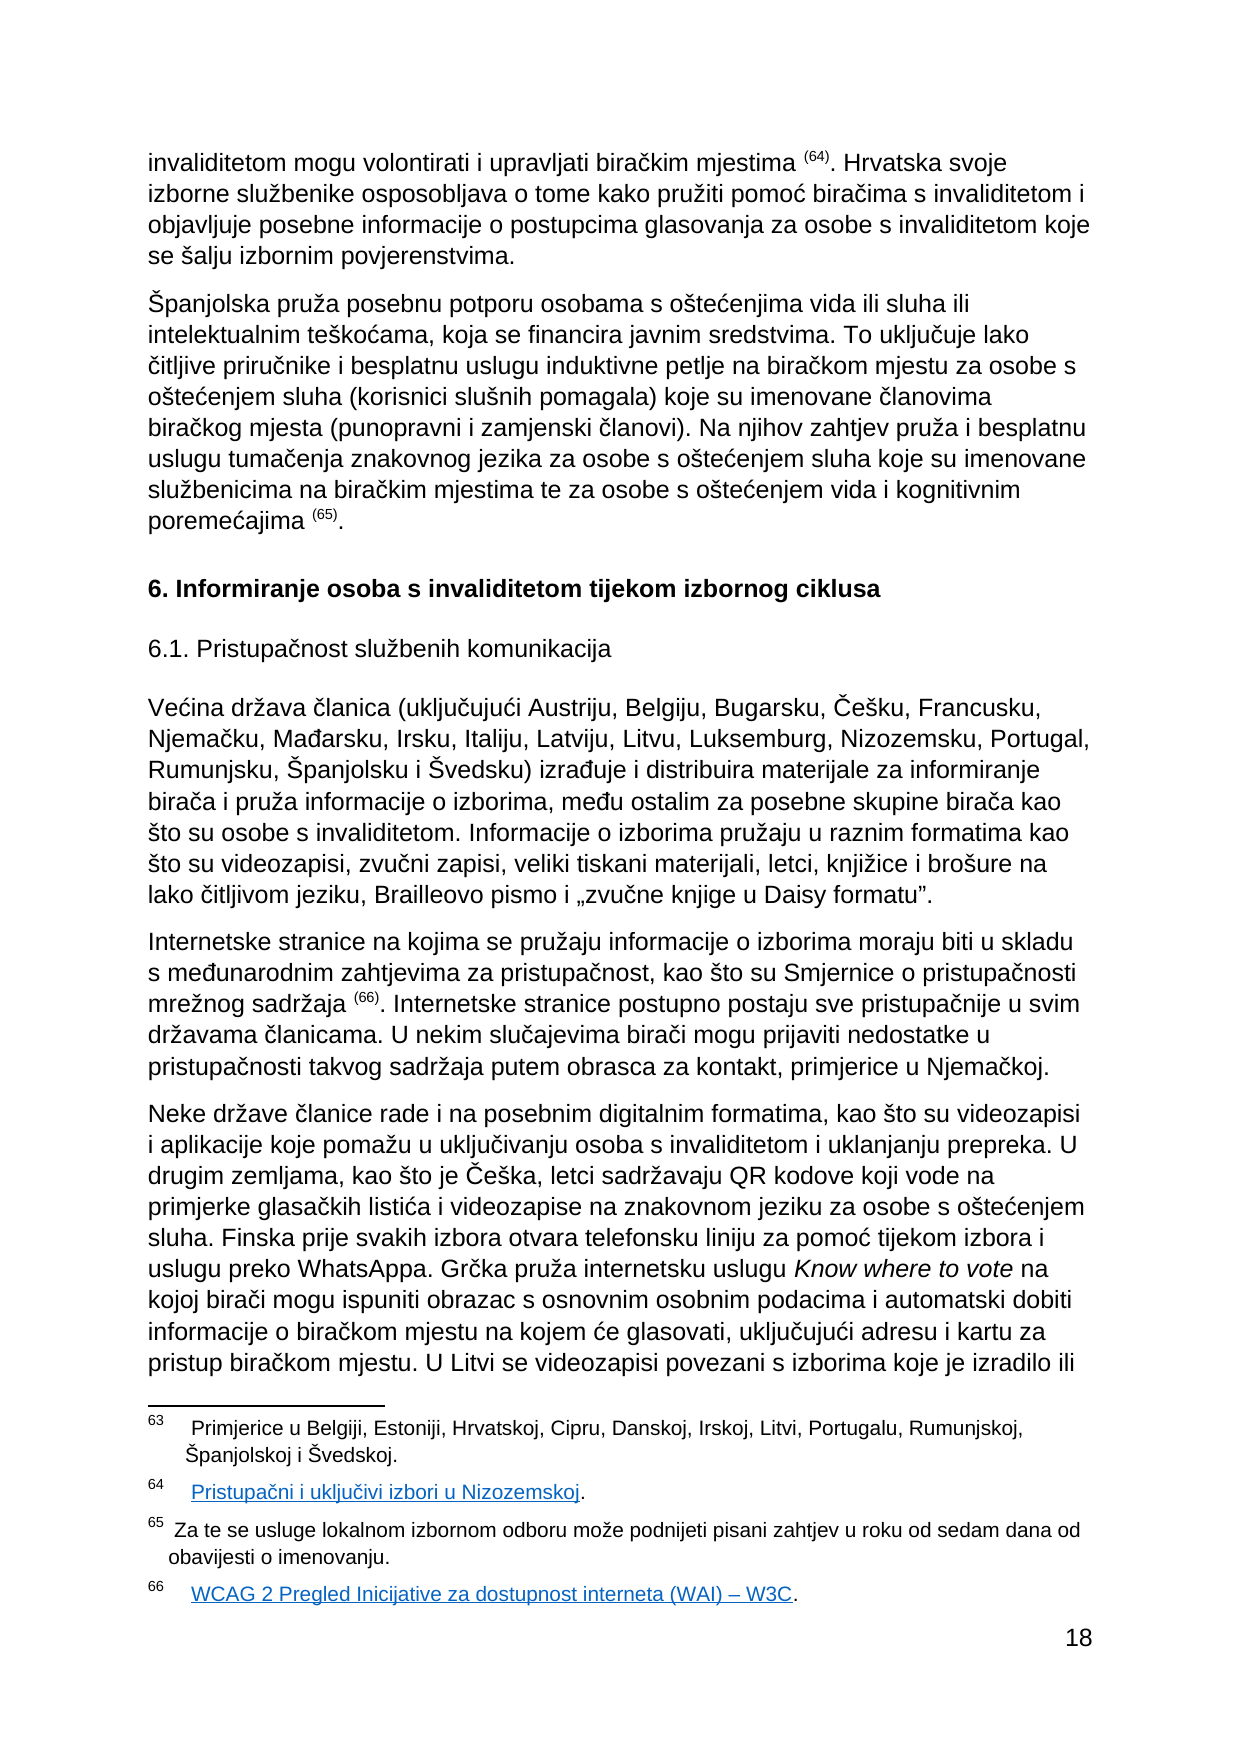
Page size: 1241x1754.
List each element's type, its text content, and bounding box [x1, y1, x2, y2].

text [148, 1099, 1092, 1376]
text Većina država članica (uključujući Austriju, Belgiju, Bugarsku, Češku, Francusku, Njemačku, Mađarsku, Irsku, Italiju, Latviju, Litvu, Luksemburg, Nizozemsku, Portugal, Rumunjsku, Španjolsku i Švedsku) izrađuje i distribuira materijale za informiranje birača i pruža informacije o izborima, među ostalim za posebne skupine birača kao što su osobe s invaliditetom. Informacije o izborima pružaju u raznim formatima kao što su videozapisi, zvučni zapisi, veliki tiskani materijali, letci, knjižice i brošure na lako čitljivom jeziku, Brailleovo pismo i „zvučne knjige u Daisy formatu”. [148, 693, 1092, 908]
text Španjolska pruža posebnu potporu osobama s oštećenjima vida ili sluha ili intelektualnim teškoćama, koja se financira javnim sredstvima. To uključuje lako čitljive priručnike i besplatnu uslugu induktivne petlje na biračkom mjestu za osobe s oštećenjem sluha (korisnici slušnih pomagala) koje su imenovane članovima biračkog mjesta (punopravni i zamjenski članovi). Na njihov zahtjev pruža i besplatnu uslugu tumačenja znakovnog jezika za osobe s oštećenjem sluha koje su imenovane službenicima na biračkim mjestima te za osobe s oštećenjem vida i kognitivnim poremećajima (). [148, 288, 1092, 534]
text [148, 148, 1092, 269]
subtitle 6. Informiranje osoba s invaliditetom tijekom izbornog ciklusa [148, 574, 1092, 603]
subtitle 6.1. Pristupačnost službenih komunikacija [148, 634, 1092, 663]
text Internetske stranice na kojima se pružaju informacije o izborima moraju biti u skladu s međunarodnim zahtjevima za pristupačnost, kao što su Smjernice o pristupačnosti mrežnog sadržaja (). Internetske stranice postupno postaju sve pristupačnije u svim državama članicama. U nekim slučajevima birači mogu prijaviti nedostatke u pristupačnosti takvog sadržaja putem obrasca za kontakt, primjerice u Njemačkoj. [148, 927, 1092, 1080]
